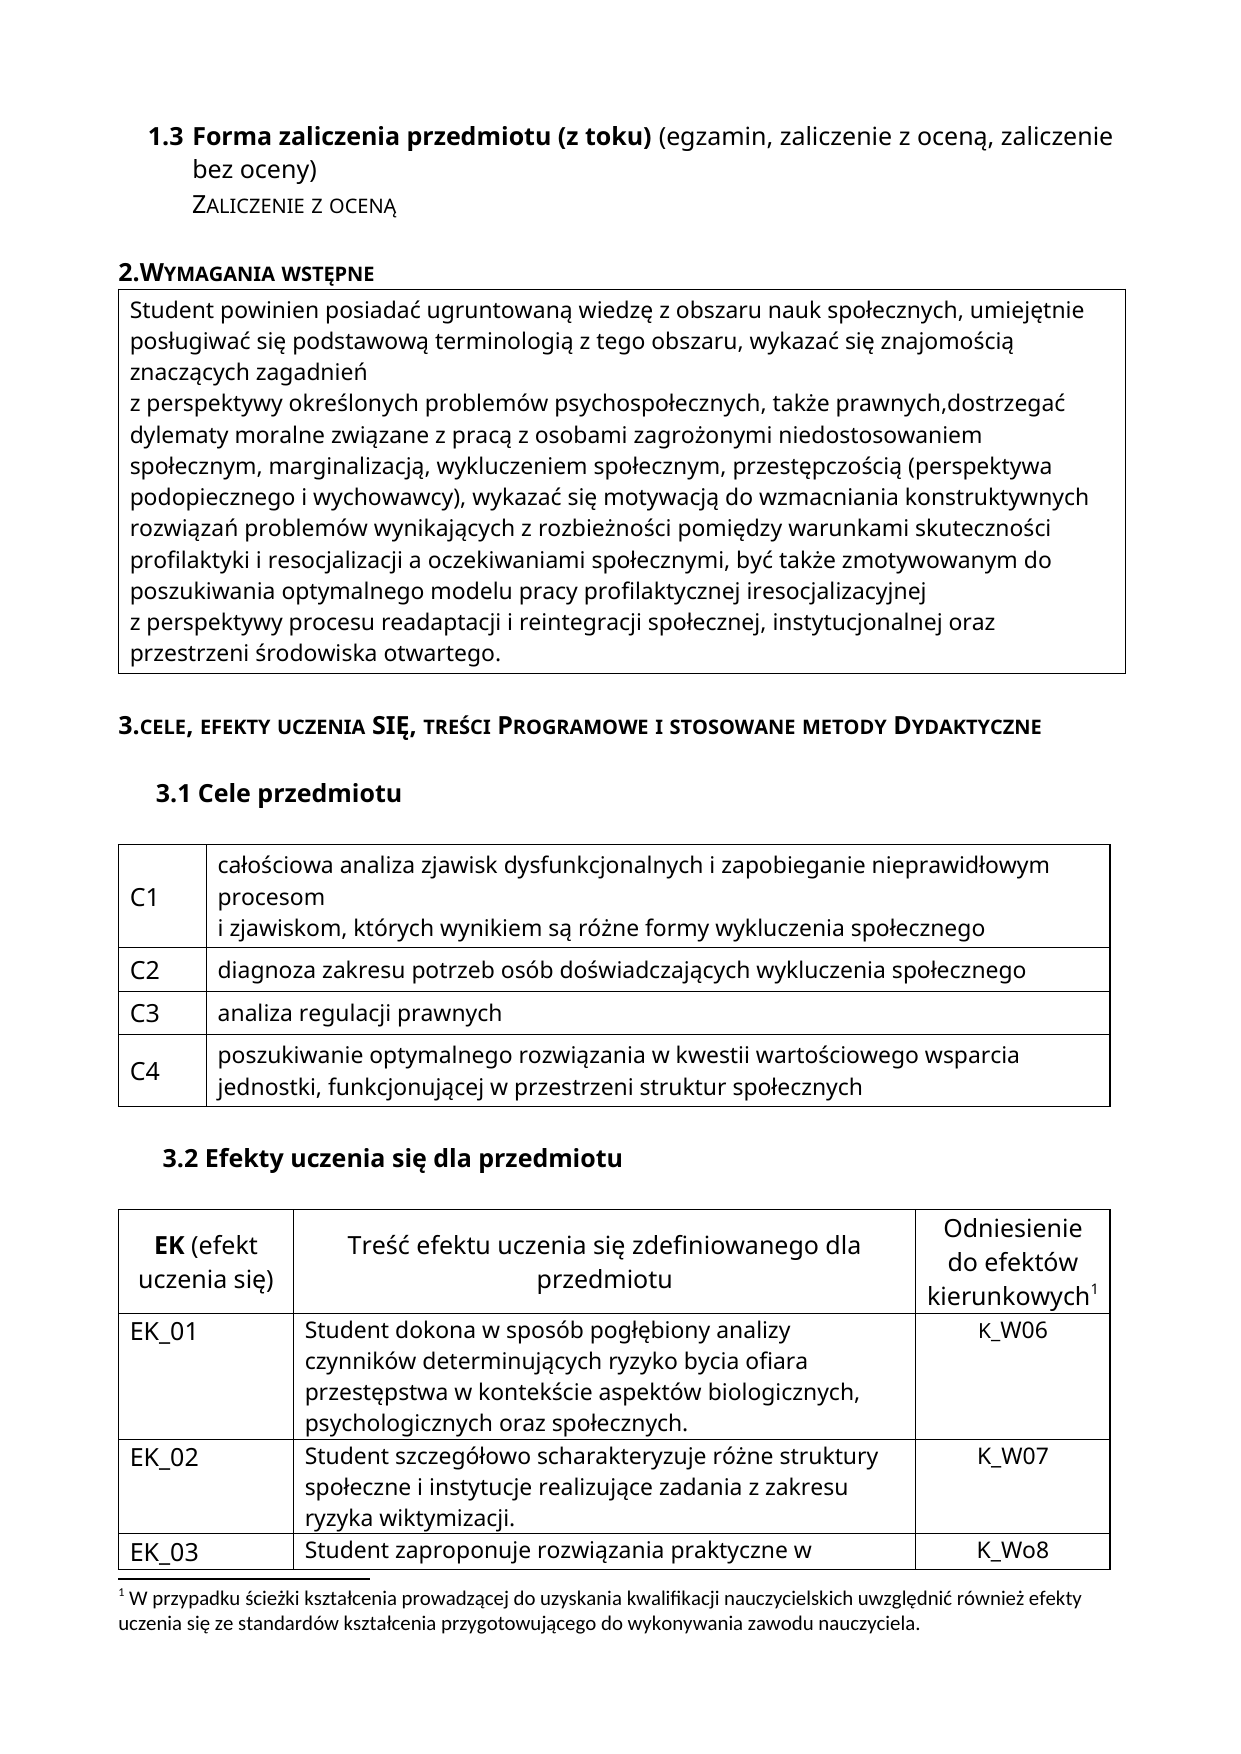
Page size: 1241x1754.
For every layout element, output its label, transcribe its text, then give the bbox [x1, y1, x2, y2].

table_cell EK_03 [119, 1534, 293, 1568]
table_header EK (efekt uczenia się) [119, 1210, 293, 1312]
table_cell C4 [119, 1035, 206, 1106]
table_header C1 [119, 845, 206, 947]
table_cell poszukiwanie optymalnego rozwiązania w kwestii wartościowego wsparcia jednostki, funkcjonującej w przestrzeni struktur społecznych [207, 1035, 1109, 1106]
table_cell K_W06 [916, 1314, 1109, 1438]
text 3.cele, efekty uczenia SIĘ, treści Programowe i stosowane metody Dydaktyczne [118, 708, 1122, 742]
table_header Student powinien posiadać ugruntowaną wiedzę z obszaru nauk społecznych, umiejętnie posługiwać się podstawową terminologią z tego obszaru, wykazać się znajomością znaczących zagadnień z perspektywy określonych problemów psychospołecznych, także prawnych,dostrzegać dylematy moralne związane z pracą z osobami zagrożonymi niedostosowaniem społecznym, marginalizacją, wykluczeniem społecznym, przestępczością (perspektywa podopiecznego i wychowawcy), wykazać się motywacją do wzmacniania konstruktywnych rozwiązań problemów wynikających z rozbieżności pomiędzy warunkami skuteczności profilaktyki i resocjalizacji a oczekiwaniami społecznymi, być także zmotywowanym do poszukiwania optymalnego modelu pracy profilaktycznej iresocjalizacyjnej z perspektywy procesu readaptacji i reintegracji społecznej, instytucjonalnej oraz przestrzeni środowiska otwartego. [119, 290, 1125, 673]
table_cell C3 [119, 992, 206, 1034]
table_cell K_Wo8 [916, 1534, 1109, 1568]
text 3.1 Cele przedmiotu [156, 776, 1122, 810]
text 1.3 Forma zaliczenia przedmiotu (z toku) (egzamin, zaliczenie z oceną, zaliczenie bez oceny) [148, 118, 1122, 186]
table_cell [294, 1534, 915, 1568]
text Zaliczenie z oceną [118, 186, 1122, 220]
text 2.Wymagania wstępne [118, 254, 1122, 288]
table_cell EK_02 [119, 1440, 293, 1533]
table_header Treść efektu uczenia się zdefiniowanego dla przedmiotu [294, 1210, 915, 1312]
table_cell EK_01 [119, 1314, 293, 1438]
table_cell analiza regulacji prawnych [207, 992, 1109, 1034]
table_cell K_W07 [916, 1440, 1109, 1533]
table_header Odniesienie do efektów kierunkowych [916, 1210, 1109, 1312]
text 3.2 Efekty uczenia się dla przedmiotu [162, 1141, 1122, 1175]
table_header całościowa analiza zjawisk dysfunkcjonalnych i zapobieganie nieprawidłowym procesom i zjawiskom, których wynikiem są różne formy wykluczenia społecznego [207, 845, 1109, 947]
table_cell C2 [119, 948, 206, 991]
table_cell Student dokona w sposób pogłębiony analizy czynników determinujących ryzyko bycia ofiara przestępstwa w kontekście aspektów biologicznych, psychologicznych oraz społecznych. [294, 1314, 915, 1438]
table_cell diagnoza zakresu potrzeb osób doświadczających wykluczenia społecznego [207, 948, 1109, 991]
table_cell Student szczegółowo scharakteryzuje różne struktury społeczne i instytucje realizujące zadania z zakresu ryzyka wiktymizacji. [294, 1440, 915, 1533]
